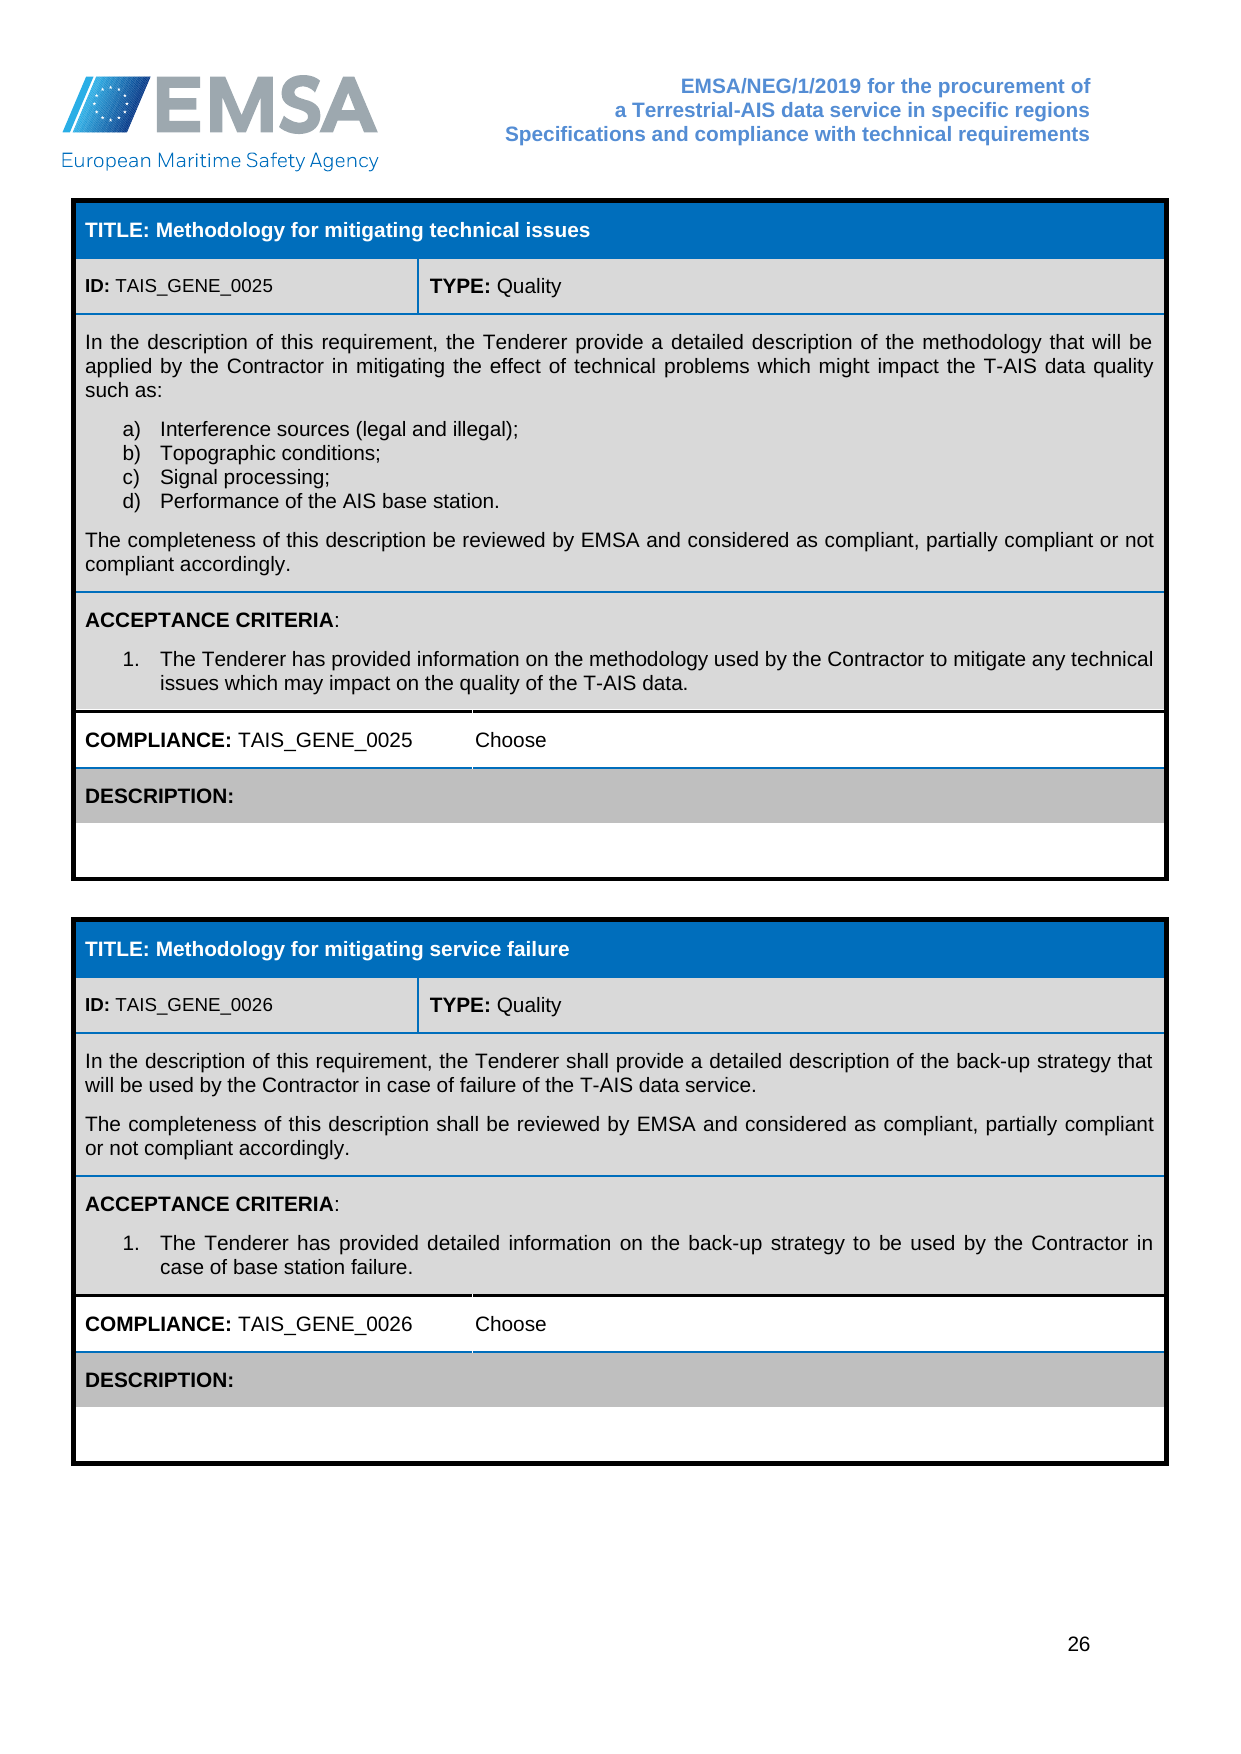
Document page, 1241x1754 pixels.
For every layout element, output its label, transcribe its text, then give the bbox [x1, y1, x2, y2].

table_header TITLE: Methodology for mitigating service failure [76, 922, 1164, 976]
table_cell [76, 823, 1164, 877]
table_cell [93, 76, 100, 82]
table_cell COMPLIANCE: TAIS_GENE_0025 [76, 713, 472, 767]
table_header TITLE: Methodology for mitigating technical issues [76, 203, 1164, 257]
table_cell [76, 1407, 1164, 1461]
table_cell DESCRIPTION: [76, 769, 1164, 823]
table_cell ID: TAIS_GENE_0025 [76, 259, 417, 313]
table_cell DESCRIPTION: [76, 1353, 1164, 1407]
table_cell COMPLIANCE: TAIS_GENE_0026 [76, 1297, 472, 1351]
table_cell TYPE: Quality [419, 259, 1164, 313]
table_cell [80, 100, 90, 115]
table_cell ACCEPTANCE CRITERIA: The Tenderer has provided detailed information on the back-up strategy to be used by the Contractor in case of base station failure. [76, 1177, 1164, 1294]
table_cell In the description of this requirement, the Tenderer provide a detailed description of the methodology that will be applied by the Contractor in mitigating the effect of technical problems which might impact the T-AIS data quality such as: Interference sources (legal and illegal); Topographic conditions; Signal processing; Performance of the AIS base station. The completeness of this description be reviewed by EMSA and considered as compliant, partially compliant or not compliant accordingly. [76, 315, 1164, 591]
table_cell [473, 713, 1164, 767]
table_cell ACCEPTANCE CRITERIA: The Tenderer has provided information on the methodology used by the Contractor to mitigate any technical issues which may impact on the quality of the T-AIS data. [76, 593, 1164, 709]
table_cell ID: TAIS_GENE_0026 [76, 978, 417, 1032]
table_cell TYPE: Quality [419, 978, 1164, 1032]
table_cell In the description of this requirement, the Tenderer shall provide a detailed description of the back-up strategy that will be used by the Contractor in case of failure of the T-AIS data service. The completeness of this description shall be reviewed by EMSA and considered as compliant, partially compliant or not compliant accordingly. [76, 1034, 1164, 1175]
table_cell [473, 1297, 1164, 1351]
